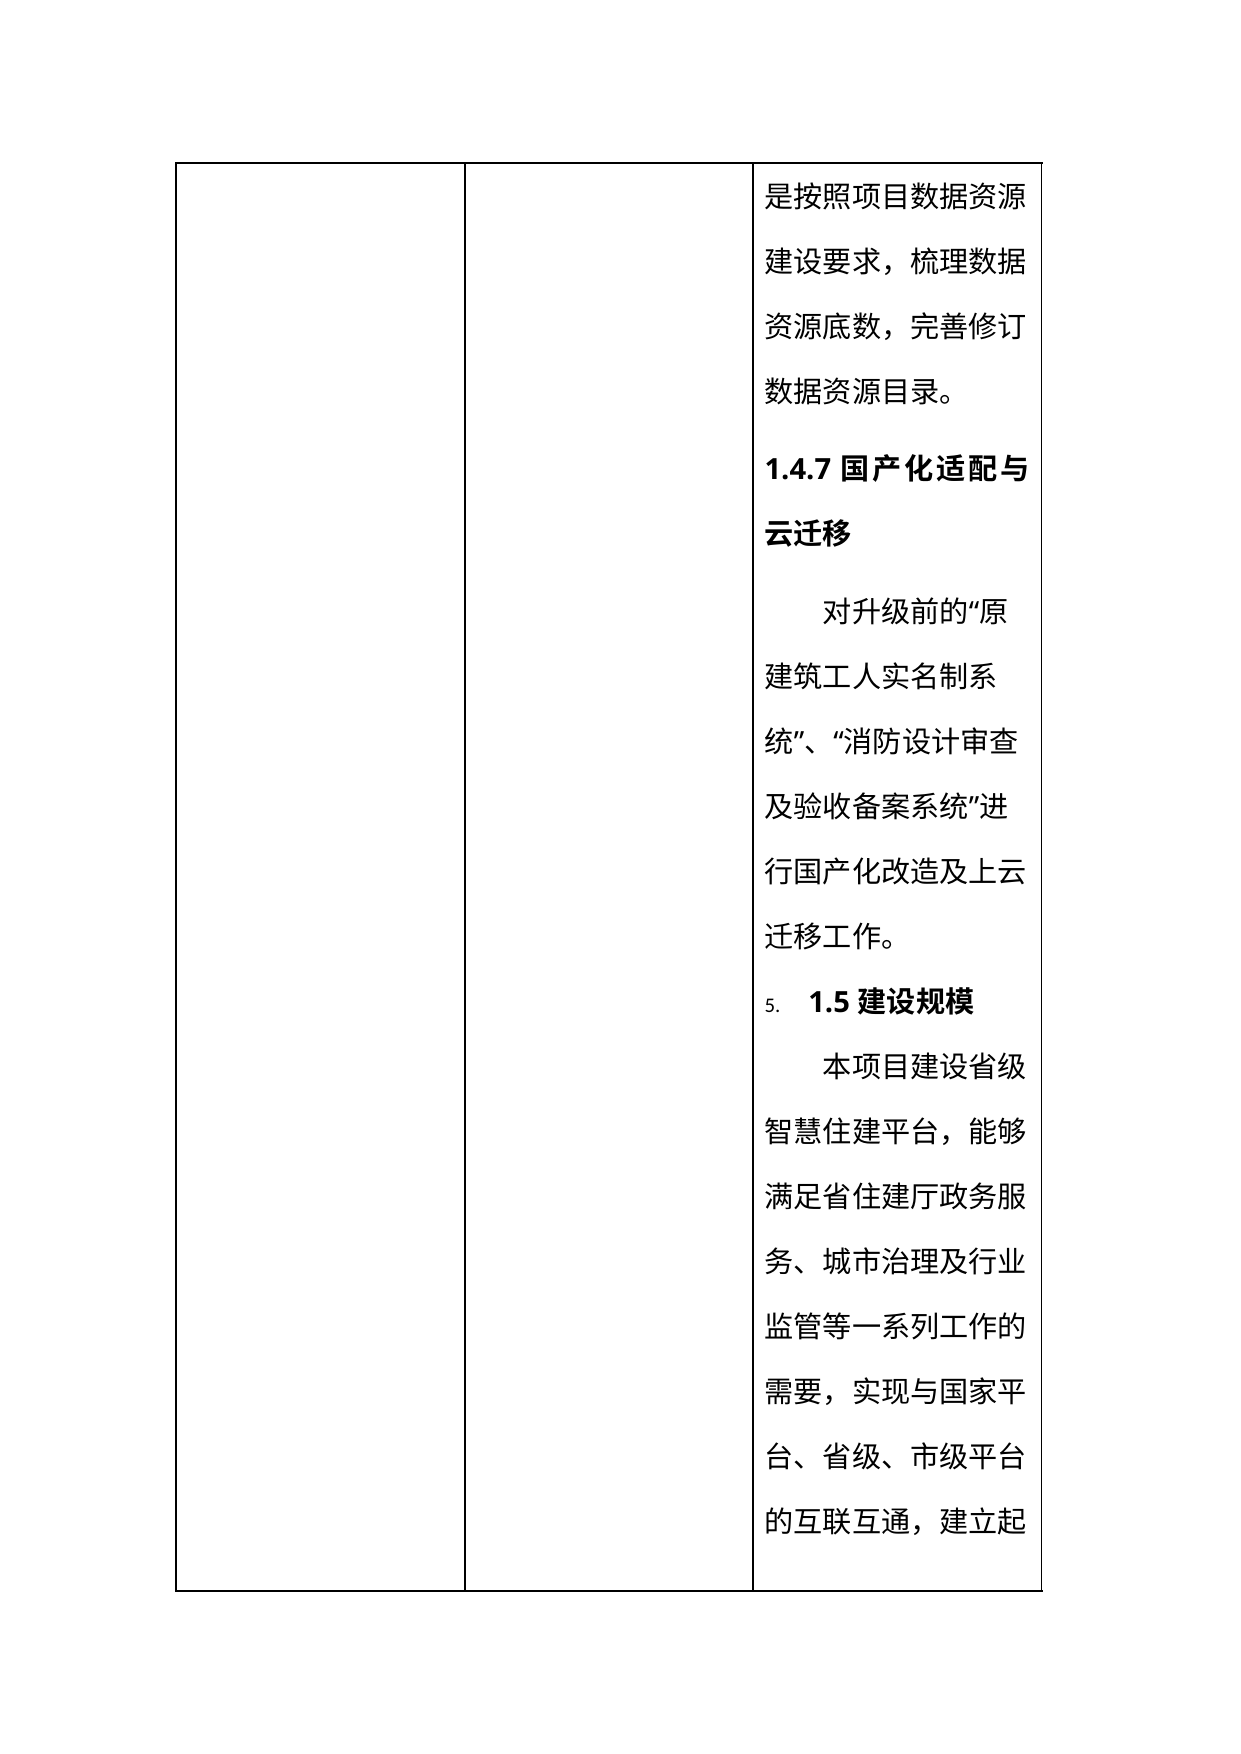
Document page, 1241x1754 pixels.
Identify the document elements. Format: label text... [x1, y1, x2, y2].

table_cell [177, 164, 464, 1590]
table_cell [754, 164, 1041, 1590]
table_cell 1 [466, 164, 752, 1590]
